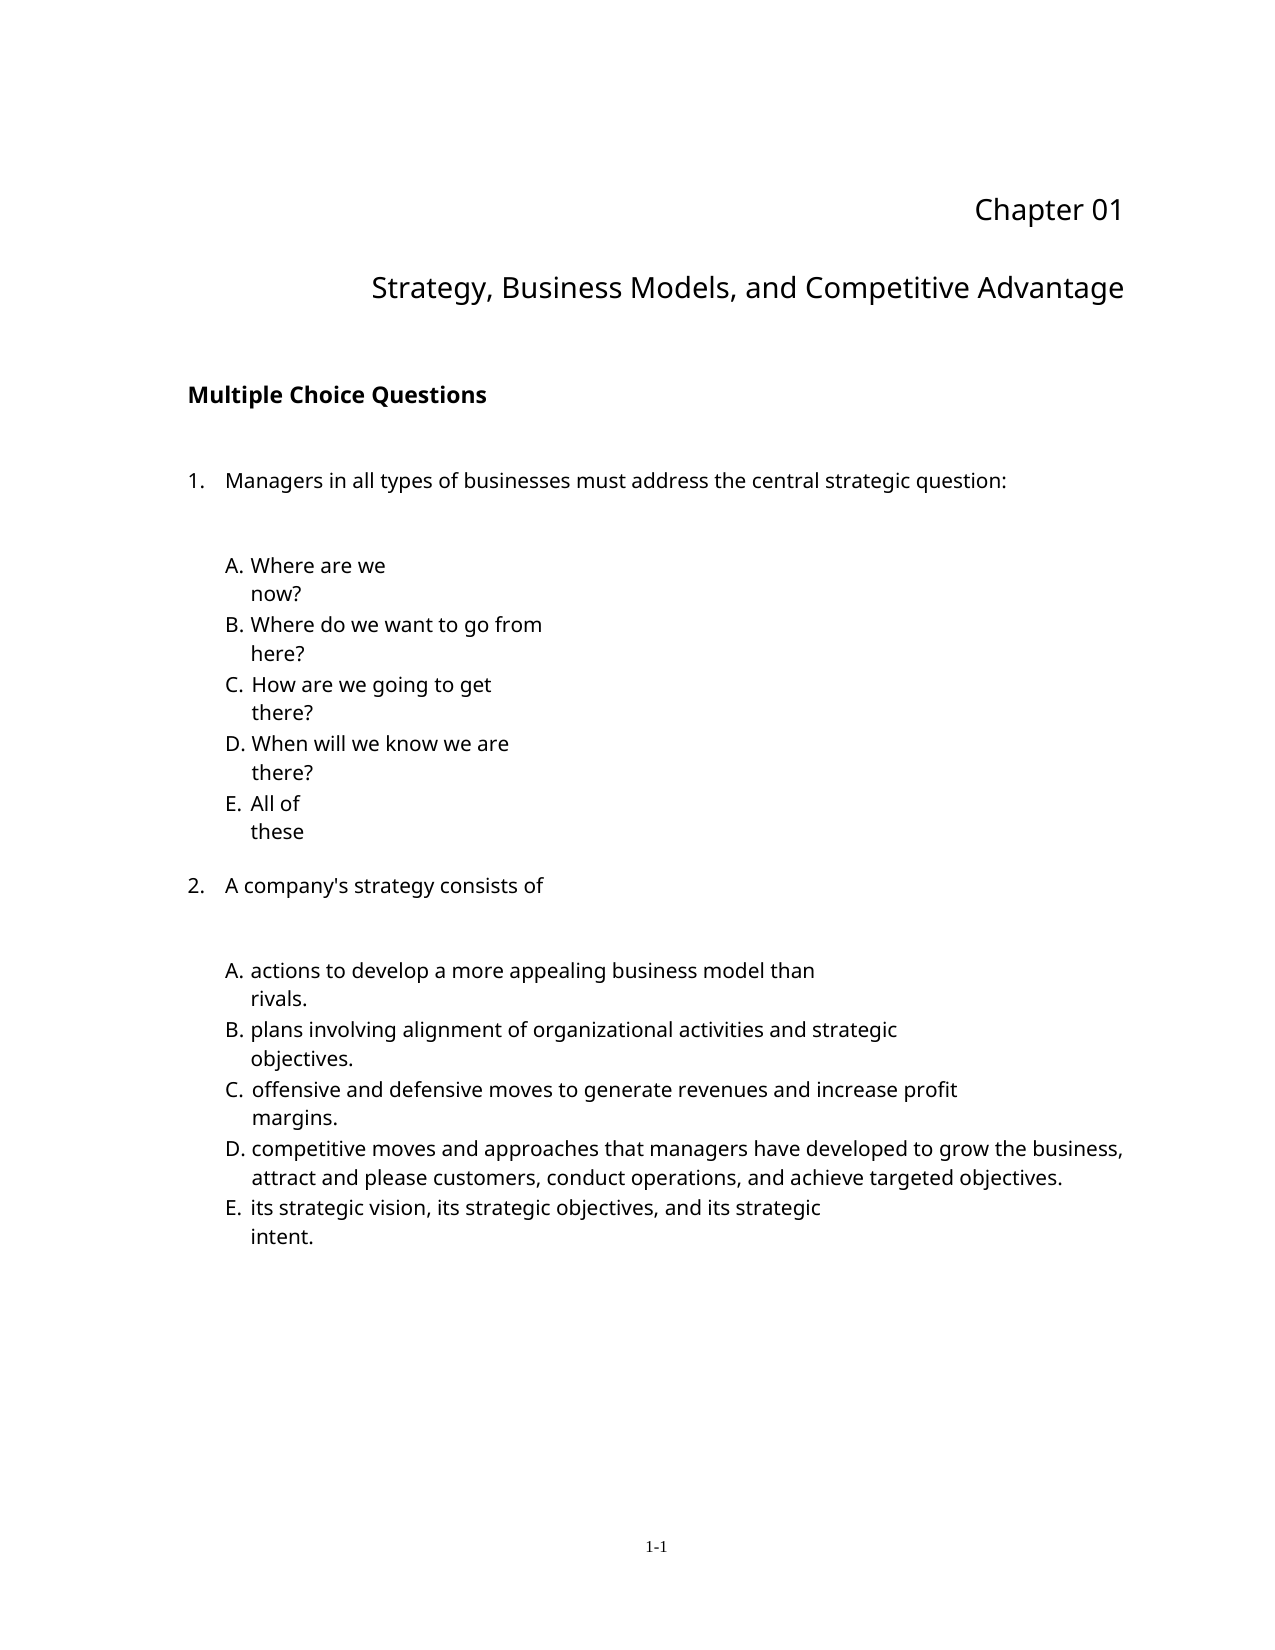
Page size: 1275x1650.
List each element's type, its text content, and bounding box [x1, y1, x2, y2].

table_header A company's strategy consists of [225, 871, 1125, 1251]
text Chapter 01 [187, 189, 1125, 228]
table_header Managers in all types of businesses must address the central strategic question: [225, 466, 1125, 846]
text Strategy, Business Models, and Competitive Advantage [187, 267, 1125, 307]
text Multiple Choice Questions [187, 357, 1125, 441]
table_header 1. [188, 466, 225, 846]
table_header 2. [188, 871, 225, 1251]
